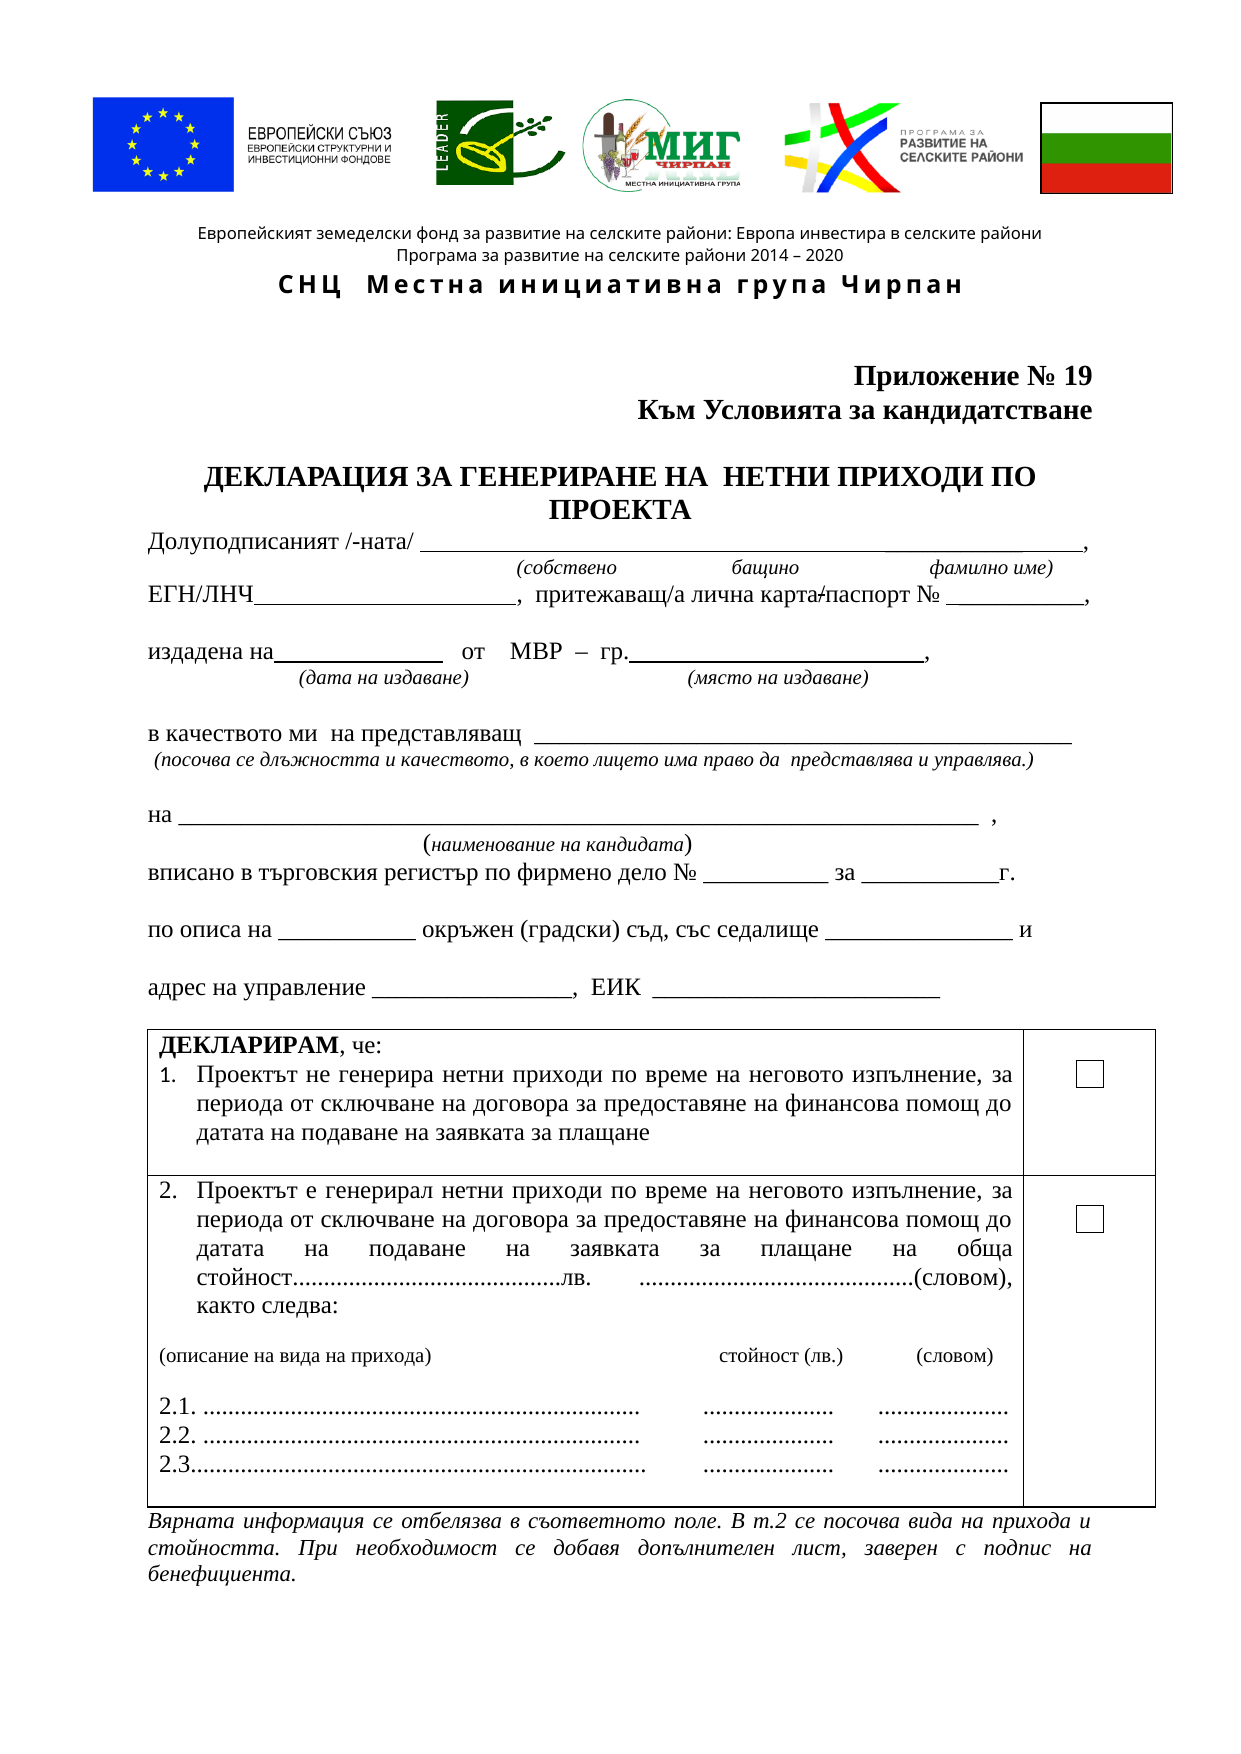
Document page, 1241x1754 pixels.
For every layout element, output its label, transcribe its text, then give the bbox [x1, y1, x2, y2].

text вписано в търговския регистър по фирмено дело № __________ за ___________г. [148, 857, 1093, 886]
table_header ДЕКЛАРИРАМ, че: Проектът не генерира нетни приходи по време на неговото изпълнение, за периода от сключване на договора за предоставяне на финансова помощ до датата на подаване на заявката за плащане [148, 1030, 1023, 1174]
text Към Условията за кандидатстване [148, 392, 1093, 425]
text ДЕКЛАРАЦИЯ ЗА ГЕНЕРИРАНЕ НА НЕТНИ ПРИХОДИ ПО ПРОЕКТА [148, 459, 1093, 526]
text Приложение № 19 [148, 358, 1093, 392]
text издадена на от МВР – гр. _________, [148, 636, 1093, 665]
text (наименование на кандидата) [148, 828, 1093, 857]
table_cell [1024, 1176, 1155, 1506]
text адрес на управление ________________, ЕИК _______________________ [148, 972, 1093, 1001]
table_header [1024, 1030, 1155, 1174]
text Долуподписаният /-ната/ ___________ , [148, 526, 1093, 555]
text на ________________________________________________________________ , [148, 799, 1093, 828]
text (дата на издаване) (място на издаване) [148, 665, 1093, 689]
picture [436, 100, 569, 185]
text ЕГН/ЛНЧ , притежаващ/а лична карта/паспорт № __________, [148, 579, 1093, 607]
text в качеството ми на представляващ ___________________________________________ [148, 718, 1093, 747]
text Вярната информация се отбелязва в съответното поле. В т.2 се посочва вида на прихода и стойността. При необходимост се добавя допълнителен лист, заверен с подпис на бенефициента. [148, 1508, 1093, 1587]
picture [582, 99, 741, 192]
picture [770, 95, 1033, 199]
text (посочва се длъжността и качеството, в което лицето има право да представлява и управлява.) [148, 747, 1093, 771]
picture [79, 82, 425, 202]
table_cell Проектът е генерирал нетни приходи по време на неговото изпълнение, за периода от сключване на договора за предоставяне на финансова помощ до датата на подаване на заявката за плащане на обща стойност...........................................лв. ............................................(словом), както следва: (описание на вида на прихода) стойност (лв.) (словом) 2.1. ...................................................................... ..................... ..................... 2.2. ...................................................................... ..................... ..................... 2.3......................................................................... ..................... ..................... [148, 1176, 1023, 1506]
text по описа на ___________ окръжен (градски) съд, със седалище _______________ и [148, 914, 1093, 943]
text (собствено бащино фамилно име) [148, 555, 1093, 579]
